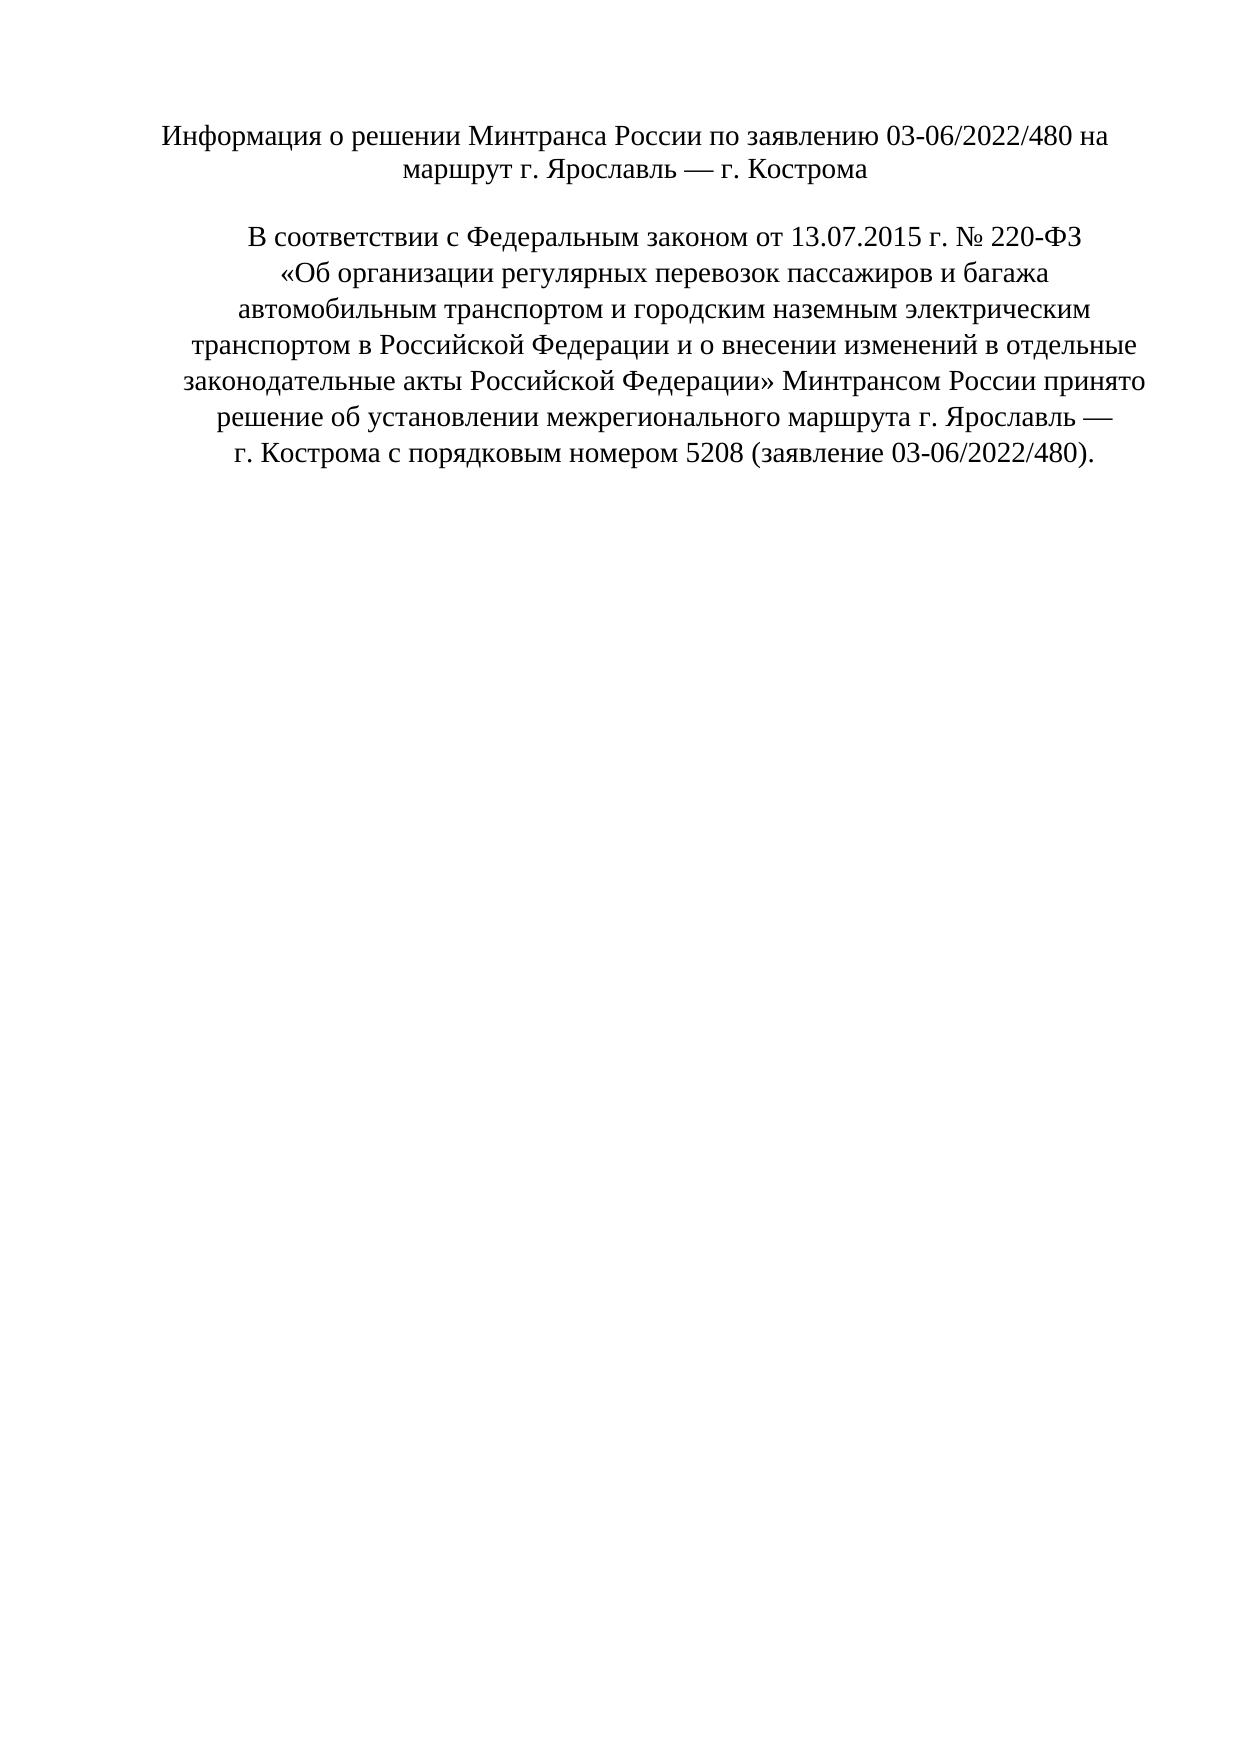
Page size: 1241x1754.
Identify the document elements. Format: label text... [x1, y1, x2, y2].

text Информация о решении Минтранса России по заявлению 03-06/2022/480 на маршрут г. Ярославль — г. Кострома [118, 118, 1152, 185]
text В соответствии с Федеральным законом от 13.07.2015 г. № 220-ФЗ «Об организации регулярных перевозок пассажиров и багажа автомобильным транспортом и городским наземным электрическим транспортом в Российской Федерации и о внесении изменений в отдельные законодательные акты Российской Федерации» Минтрансом России принято решение об установлении межрегионального маршрута г. Ярославль — г. Кострома с порядковым номером 5208 (заявление 03-06/2022/480). [177, 219, 1152, 469]
